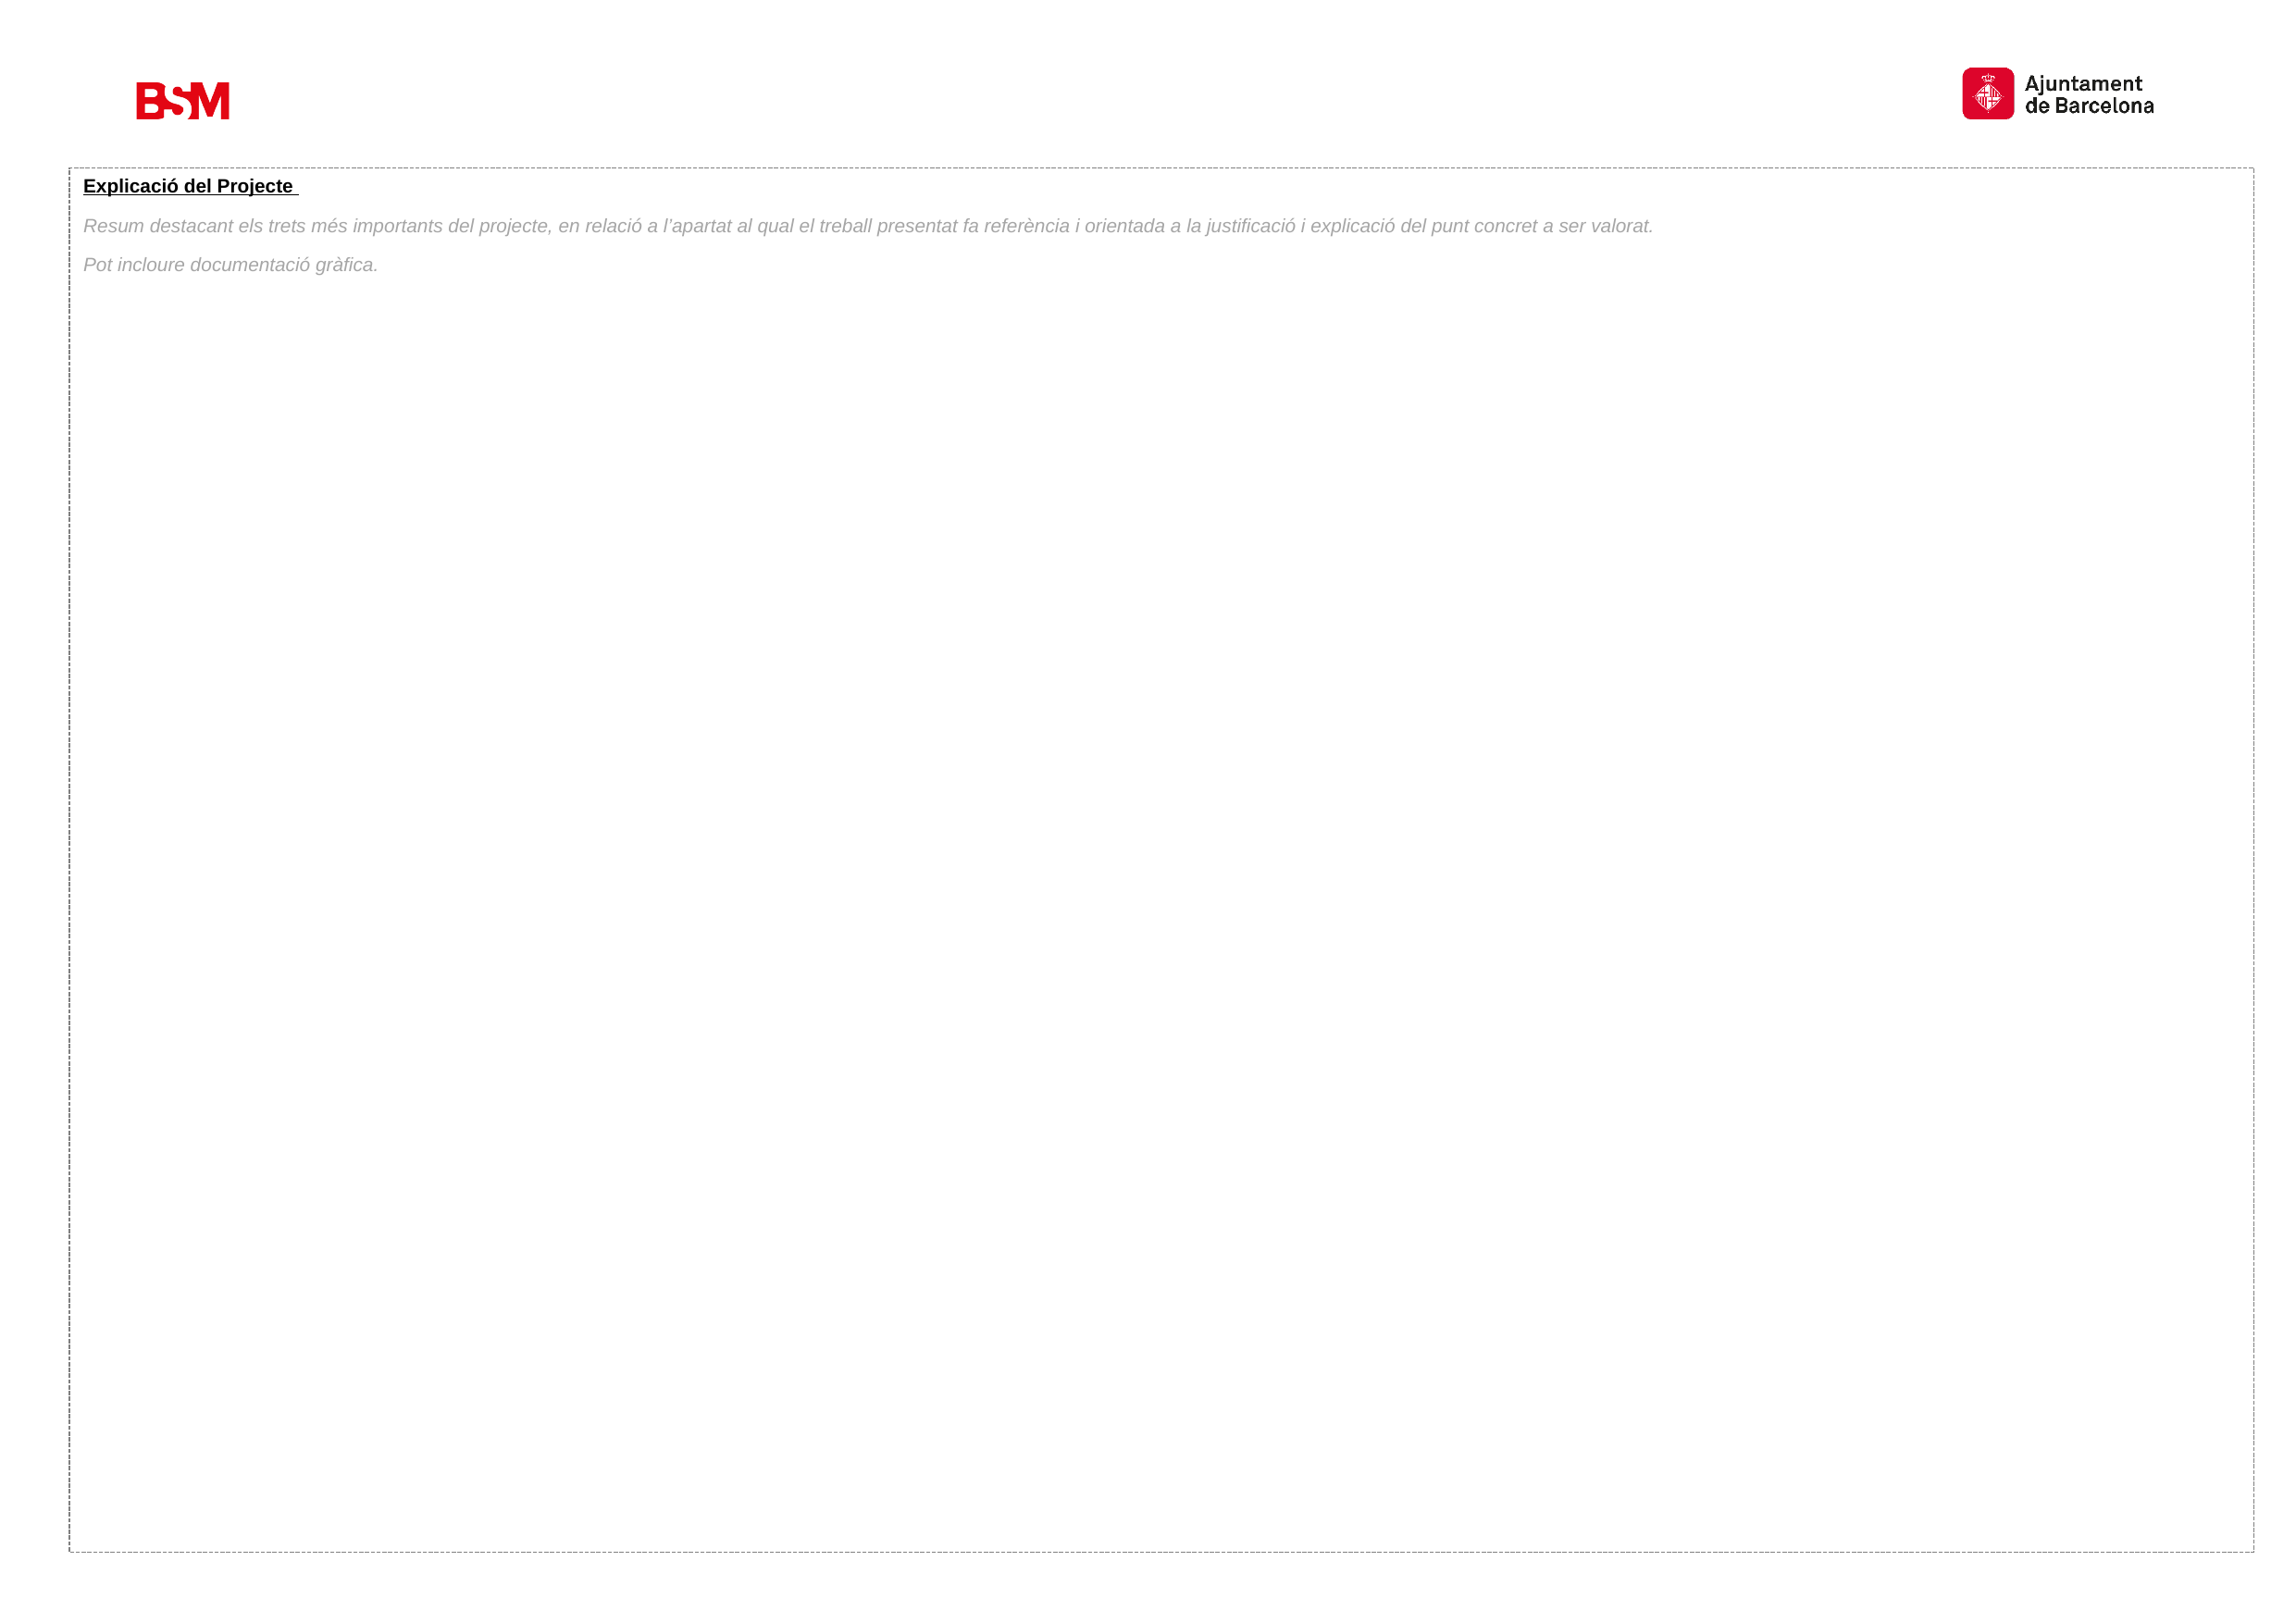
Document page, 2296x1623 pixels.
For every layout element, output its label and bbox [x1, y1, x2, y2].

picture [1962, 68, 2154, 119]
picture [136, 82, 230, 119]
